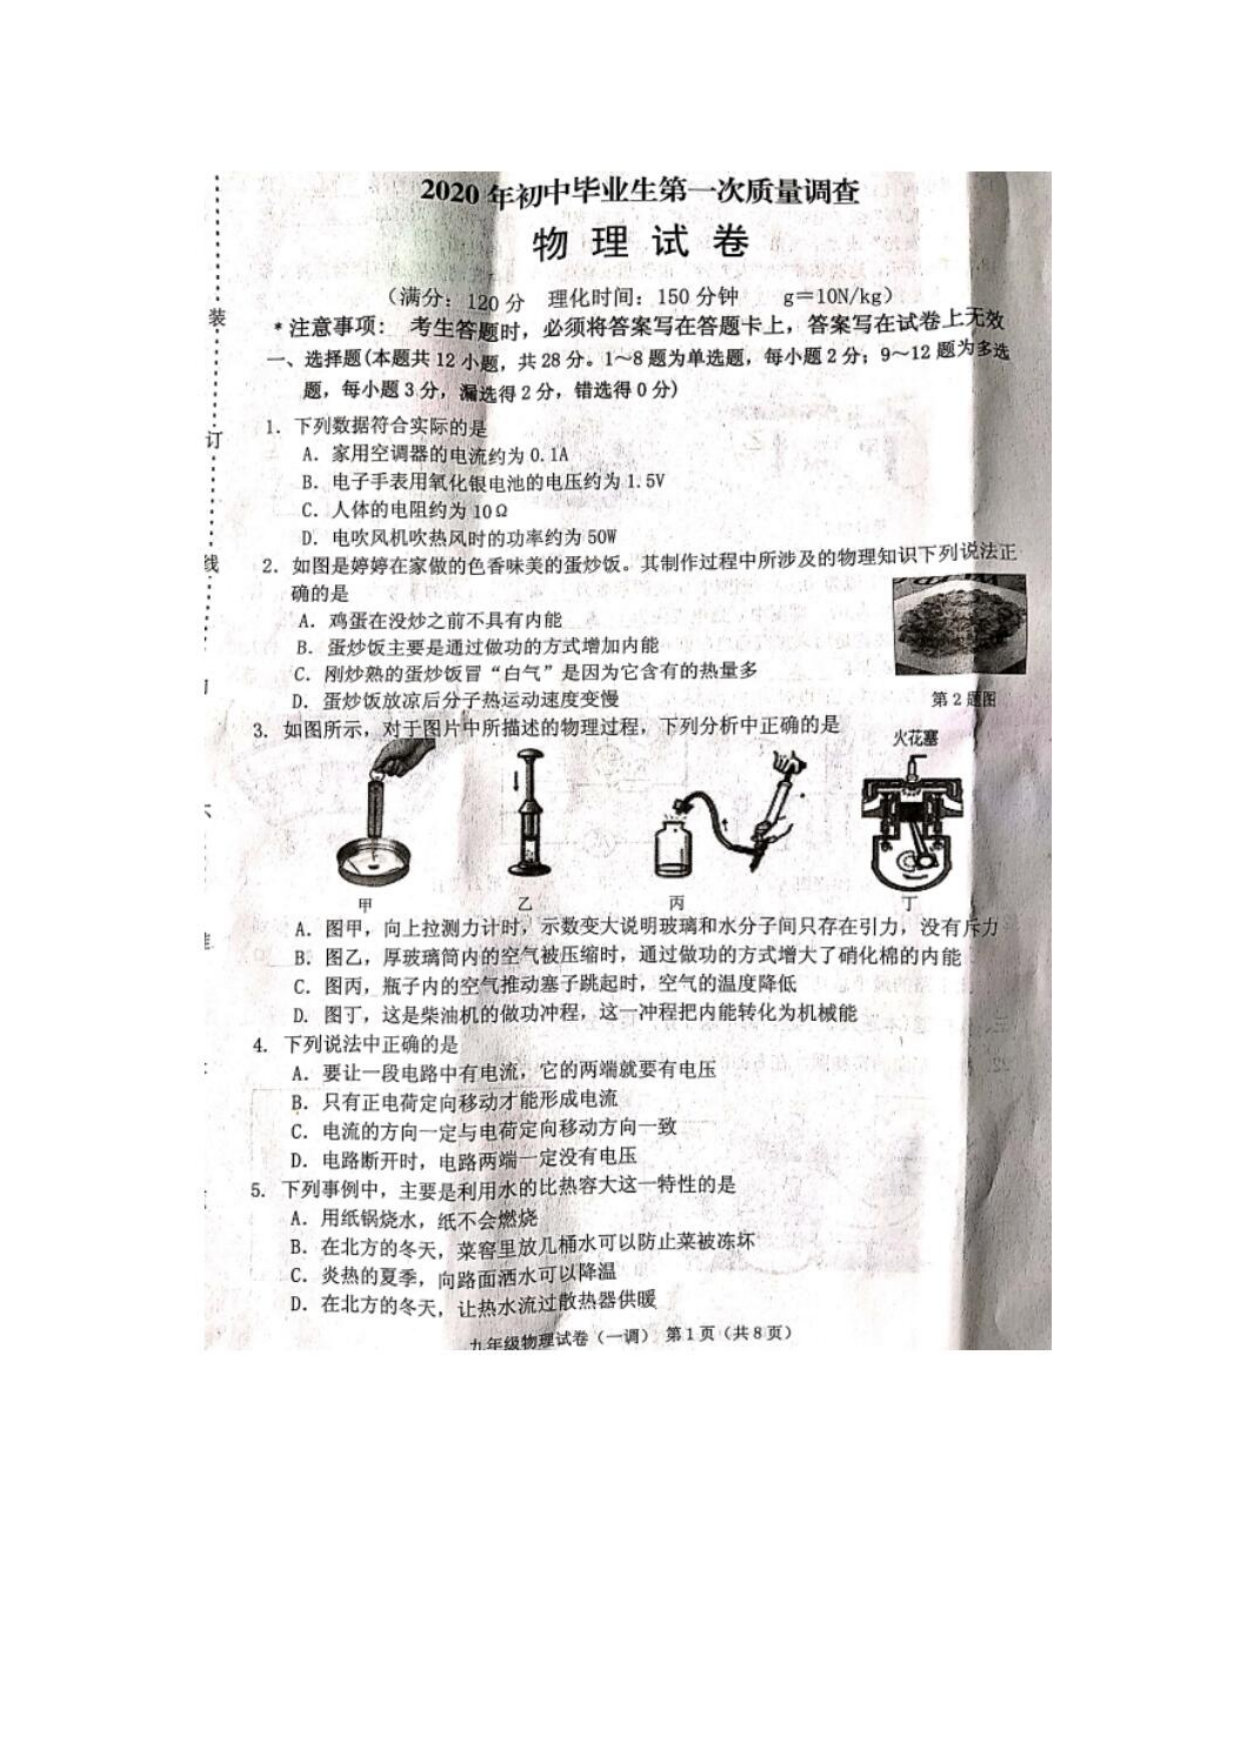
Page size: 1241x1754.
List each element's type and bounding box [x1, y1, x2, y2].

picture [187, 162, 1053, 1355]
